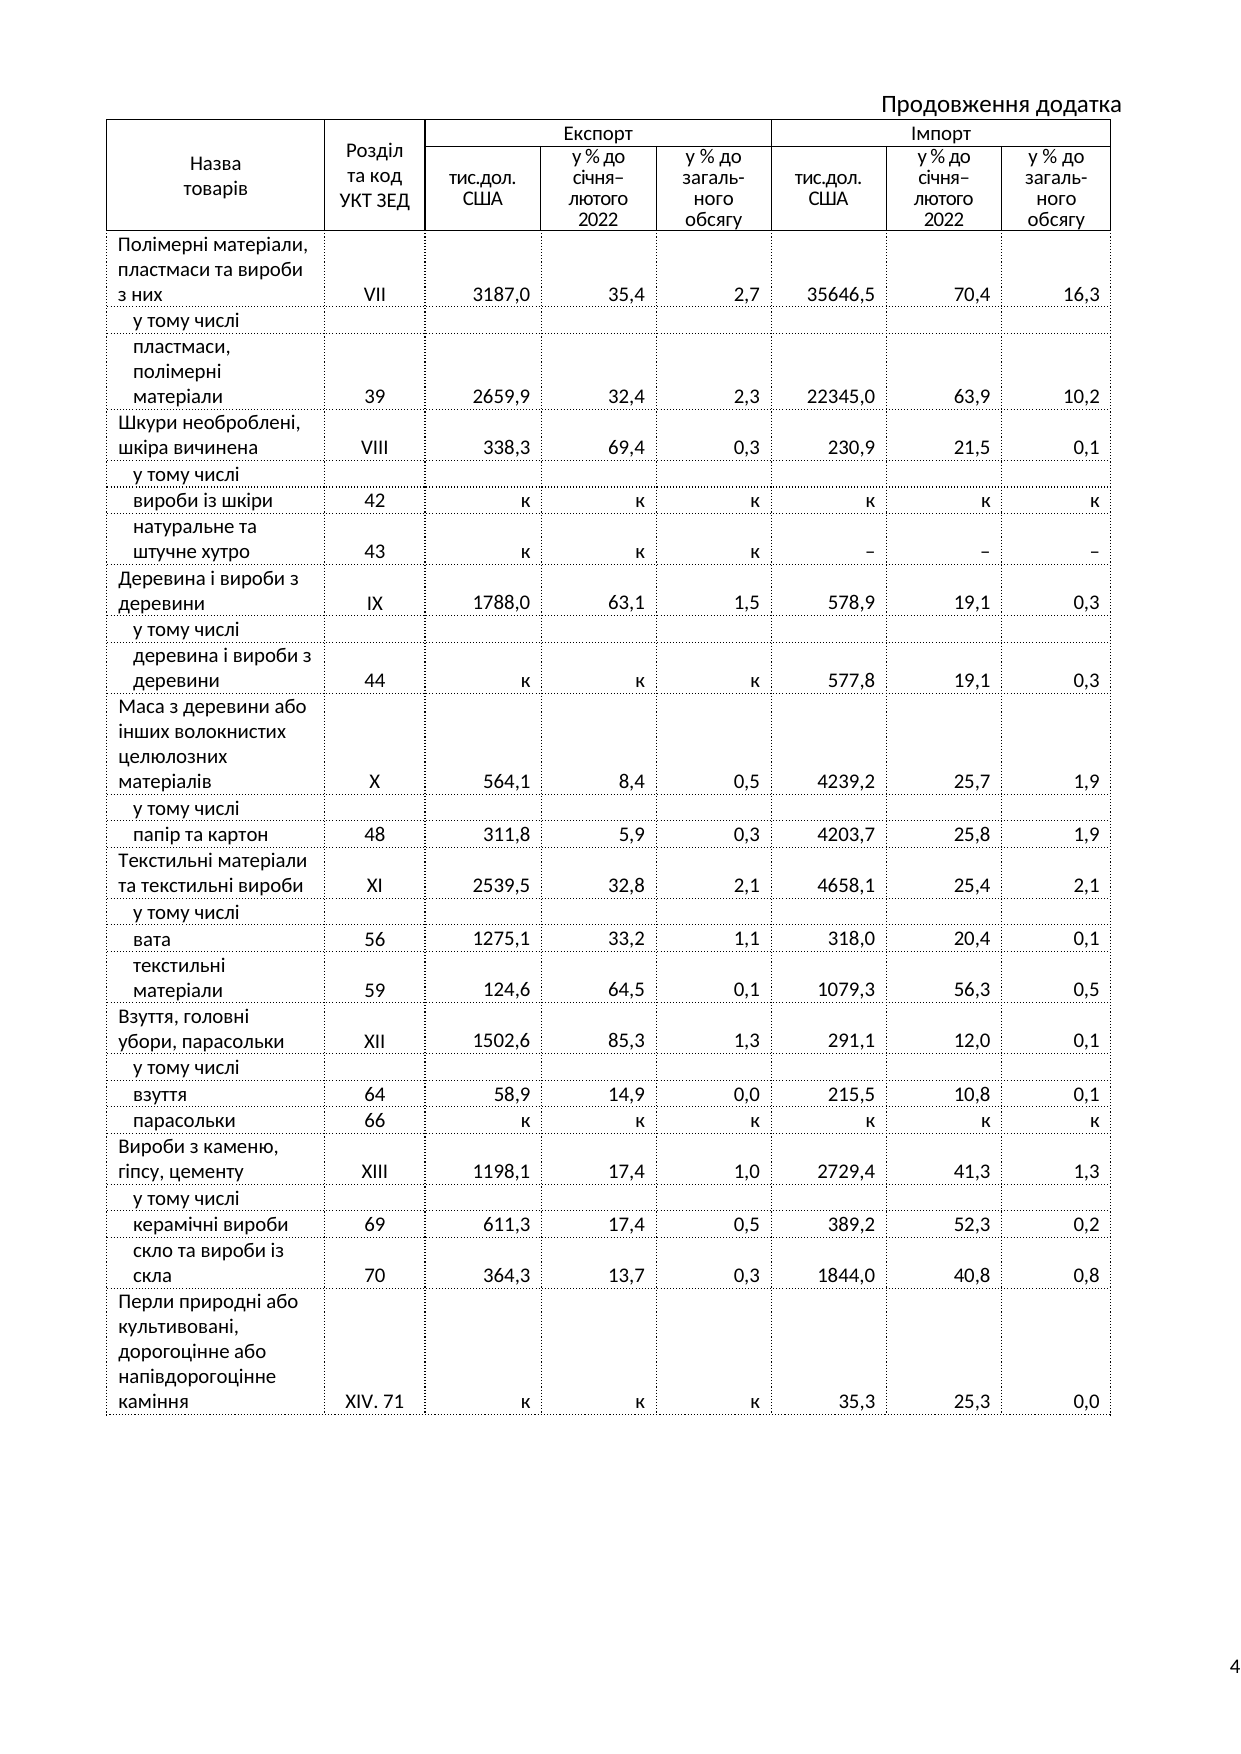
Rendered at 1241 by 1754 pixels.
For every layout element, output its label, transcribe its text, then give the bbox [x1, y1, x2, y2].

table_cell к [541, 642, 656, 693]
table_cell вироби із шкіри [107, 486, 324, 513]
table_cell [886, 1053, 1002, 1079]
table_cell 19,1 [886, 642, 1002, 693]
table_cell 32,8 [541, 847, 656, 898]
table_cell у % до загаль- ного обсягу [657, 147, 771, 230]
table_cell Текстильні матеріали та текстильні вироби [107, 847, 324, 898]
table_cell 32,4 [541, 333, 656, 409]
table_cell к [541, 486, 656, 513]
table_cell 69,4 [541, 409, 656, 460]
table_cell 2,1 [656, 847, 771, 898]
table_cell к [1002, 486, 1111, 513]
table_cell 1,0 [656, 1133, 771, 1184]
table_cell 0,8 [1002, 1237, 1111, 1288]
table_cell 2,7 [656, 231, 771, 306]
table_cell 1788,0 [425, 564, 541, 615]
table_header Назва товарів [107, 120, 324, 230]
table_cell 1844,0 [771, 1237, 886, 1288]
table_cell [771, 1184, 886, 1210]
table_cell IX [324, 564, 425, 615]
table_cell 22345,0 [771, 333, 886, 409]
table_cell 0,5 [656, 693, 771, 794]
table_cell 0,3 [656, 820, 771, 847]
table_cell [425, 898, 541, 924]
table_cell 1,9 [1002, 693, 1111, 794]
table_cell к [656, 1106, 771, 1133]
table_cell [656, 615, 771, 642]
table_cell [771, 794, 886, 820]
table_cell 20,4 [886, 924, 1002, 951]
table_cell 39 [324, 333, 425, 409]
table_cell 291,1 [771, 1002, 886, 1053]
table_cell 1198,1 [425, 1133, 541, 1184]
table_cell 2659,9 [425, 333, 541, 409]
table_cell к [541, 1288, 656, 1414]
table_cell 1079,3 [771, 951, 886, 1002]
table_cell 0,1 [1002, 1080, 1111, 1106]
table_cell 0,5 [656, 1210, 771, 1237]
table_cell 25,4 [886, 847, 1002, 898]
table_cell [886, 1184, 1002, 1210]
table_cell 1275,1 [425, 924, 541, 951]
table_cell 33,2 [541, 924, 656, 951]
table_cell [541, 1053, 656, 1079]
table_cell 1,5 [656, 564, 771, 615]
table_cell у % до загаль- ного обсягу [1002, 147, 1110, 230]
table_cell 0,0 [656, 1080, 771, 1106]
table_cell тис.дол. США [426, 147, 540, 230]
table_cell [425, 460, 541, 486]
table_cell к [886, 1106, 1002, 1133]
table_cell к [425, 486, 541, 513]
table_cell 578,9 [771, 564, 886, 615]
table_cell [886, 794, 1002, 820]
table_cell 0,3 [1002, 642, 1111, 693]
table_cell к [656, 513, 771, 564]
table_cell [541, 898, 656, 924]
table_cell [771, 615, 886, 642]
table_cell у тому числі [107, 794, 324, 820]
table_cell 2729,4 [771, 1133, 886, 1184]
table_cell к [541, 1106, 656, 1133]
table_cell 40,8 [886, 1237, 1002, 1288]
table_cell к [656, 1288, 771, 1414]
table_cell 35,4 [541, 231, 656, 306]
table_cell 42 [324, 486, 425, 513]
table_cell 8,4 [541, 693, 656, 794]
table_cell 338,3 [425, 409, 541, 460]
table_cell 35646,5 [771, 231, 886, 306]
table_cell 2539,5 [425, 847, 541, 898]
table_cell у тому числі [107, 898, 324, 924]
table_cell [324, 460, 425, 486]
table_cell 0,3 [1002, 564, 1111, 615]
table_cell Перли природні або культивовані, дорогоцінне або напівдорогоцінне каміння [107, 1288, 324, 1414]
table_cell 52,3 [886, 1210, 1002, 1237]
table_cell 4239,2 [771, 693, 886, 794]
table_cell [541, 306, 656, 333]
table_cell 2,1 [1002, 847, 1111, 898]
table_cell [1002, 898, 1111, 924]
table_cell 215,5 [771, 1080, 886, 1106]
table_cell – [771, 513, 886, 564]
table_cell [656, 794, 771, 820]
table_cell 63,1 [541, 564, 656, 615]
table_cell [886, 898, 1002, 924]
table_cell XIII [324, 1133, 425, 1184]
table_cell папір та картон [107, 820, 324, 847]
table_cell [541, 794, 656, 820]
table_cell [425, 615, 541, 642]
table_cell к [886, 486, 1002, 513]
table_cell 0,2 [1002, 1210, 1111, 1237]
table_cell тис.дол. США [772, 147, 886, 230]
table_cell к [425, 1106, 541, 1133]
table_cell 59 [324, 951, 425, 1002]
table_cell [771, 460, 886, 486]
table_cell к [656, 642, 771, 693]
table_cell [425, 306, 541, 333]
table_cell парасольки [107, 1106, 324, 1133]
table_cell X [324, 693, 425, 794]
table_cell у тому числі [107, 306, 324, 333]
table_cell взуття [107, 1080, 324, 1106]
table_cell 16,3 [1002, 231, 1111, 306]
table_cell 2,3 [656, 333, 771, 409]
table_cell 43 [324, 513, 425, 564]
table_cell 69 [324, 1210, 425, 1237]
table_cell VIII [324, 409, 425, 460]
table_cell Взуття, головні убори, парасольки [107, 1002, 324, 1053]
table_cell [656, 460, 771, 486]
table_cell [1002, 615, 1111, 642]
table_cell [1002, 794, 1111, 820]
table_cell к [771, 1106, 886, 1133]
table_cell скло та вироби із скла [107, 1237, 324, 1288]
table_header Імпорт [772, 120, 1110, 146]
table_header Експорт [426, 120, 771, 146]
table_cell у % до січня–лютого 2022 [887, 147, 1001, 230]
table_cell 41,3 [886, 1133, 1002, 1184]
table_cell 364,3 [425, 1237, 541, 1288]
table_cell [425, 1184, 541, 1210]
table_cell [656, 1184, 771, 1210]
table_cell к [425, 642, 541, 693]
table_cell VII [324, 231, 425, 306]
table_cell [324, 1184, 425, 1210]
table_cell к [1002, 1106, 1111, 1133]
table_cell 4658,1 [771, 847, 886, 898]
table_cell 0,1 [1002, 409, 1111, 460]
table_cell к [425, 513, 541, 564]
table_cell [1002, 1053, 1111, 1079]
table_cell 3187,0 [425, 231, 541, 306]
table_cell 564,1 [425, 693, 541, 794]
table_cell деревина і вироби з деревини [107, 642, 324, 693]
table_cell [541, 1184, 656, 1210]
table_cell 1,9 [1002, 820, 1111, 847]
table_cell 0,3 [656, 409, 771, 460]
table_cell [886, 306, 1002, 333]
table_header Розділ та код УКТ ЗЕД [325, 120, 424, 230]
table_cell к [656, 486, 771, 513]
table_cell 0,5 [1002, 951, 1111, 1002]
table_cell [324, 615, 425, 642]
table_cell 230,9 [771, 409, 886, 460]
table_cell у % до січня–лютого 2022 [541, 147, 656, 230]
table_cell 25,8 [886, 820, 1002, 847]
table_cell 25,7 [886, 693, 1002, 794]
text Продовження додатка [118, 89, 1122, 119]
table_cell 44 [324, 642, 425, 693]
table_cell [425, 1053, 541, 1079]
table_cell 58,9 [425, 1080, 541, 1106]
table_cell [425, 794, 541, 820]
table_cell Деревина і вироби з деревини [107, 564, 324, 615]
table_cell пластмаси, полімерні матеріали [107, 333, 324, 409]
table_cell Полімерні матеріали, пластмаси та вироби з них [107, 231, 324, 306]
table_cell 0,1 [656, 951, 771, 1002]
table_cell 25,3 [886, 1288, 1002, 1414]
table_cell 70 [324, 1237, 425, 1288]
table_cell ХI [324, 847, 425, 898]
table_cell [771, 306, 886, 333]
table_cell [324, 898, 425, 924]
table_cell [656, 306, 771, 333]
table_cell 611,3 [425, 1210, 541, 1237]
table_cell вата [107, 924, 324, 951]
table_cell 1,1 [656, 924, 771, 951]
table_cell 4203,7 [771, 820, 886, 847]
table_cell 1502,6 [425, 1002, 541, 1053]
table_cell к [425, 1288, 541, 1414]
table_cell 21,5 [886, 409, 1002, 460]
table_cell [771, 1053, 886, 1079]
table_cell 85,3 [541, 1002, 656, 1053]
table_cell [656, 1053, 771, 1079]
table_cell 10,2 [1002, 333, 1111, 409]
table_cell 389,2 [771, 1210, 886, 1237]
table_cell 124,6 [425, 951, 541, 1002]
table_cell 70,4 [886, 231, 1002, 306]
table_cell – [1002, 513, 1111, 564]
table_cell Маса з деревини або інших волокнистих целюлозних матеріалів [107, 693, 324, 794]
table_cell натуральне та штучне хутро [107, 513, 324, 564]
table_cell [1002, 460, 1111, 486]
table_cell у тому числі [107, 1184, 324, 1210]
table_cell [1002, 1184, 1111, 1210]
table_cell Шкури необроблені, шкіра вичинена [107, 409, 324, 460]
table_cell [886, 460, 1002, 486]
table_cell 0,1 [1002, 1002, 1111, 1053]
table_cell к [771, 486, 886, 513]
table_cell 17,4 [541, 1210, 656, 1237]
table_cell у тому числі [107, 1053, 324, 1079]
table_cell 0,1 [1002, 924, 1111, 951]
table_cell 63,9 [886, 333, 1002, 409]
table_cell Вироби з каменю, гіпсу, цементу [107, 1133, 324, 1184]
table_cell [541, 615, 656, 642]
table_cell [771, 898, 886, 924]
table_cell 0,0 [1002, 1288, 1111, 1414]
table_cell 64 [324, 1080, 425, 1106]
table_cell 318,0 [771, 924, 886, 951]
table_cell [886, 615, 1002, 642]
table_cell 12,0 [886, 1002, 1002, 1053]
table_cell текстильні матеріали [107, 951, 324, 1002]
table_cell 48 [324, 820, 425, 847]
table_cell керамічні вироби [107, 1210, 324, 1237]
table_cell 10,8 [886, 1080, 1002, 1106]
table_cell 0,3 [656, 1237, 771, 1288]
table_cell [656, 898, 771, 924]
table_cell 13,7 [541, 1237, 656, 1288]
table_cell 64,5 [541, 951, 656, 1002]
table_cell 56,3 [886, 951, 1002, 1002]
table_cell 1,3 [1002, 1133, 1111, 1184]
table_cell 17,4 [541, 1133, 656, 1184]
table_cell 577,8 [771, 642, 886, 693]
table_cell к [541, 513, 656, 564]
table_cell [1002, 306, 1111, 333]
table_cell у тому числі [107, 615, 324, 642]
table_cell [324, 1053, 425, 1079]
table_cell 35,3 [771, 1288, 886, 1414]
table_cell 19,1 [886, 564, 1002, 615]
table_cell 56 [324, 924, 425, 951]
table_cell [324, 794, 425, 820]
table_cell 311,8 [425, 820, 541, 847]
table_cell XII [324, 1002, 425, 1053]
table_cell [541, 460, 656, 486]
table_cell 14,9 [541, 1080, 656, 1106]
table_cell у тому числі [107, 460, 324, 486]
table_cell 1,3 [656, 1002, 771, 1053]
table_cell – [886, 513, 1002, 564]
table_cell 5,9 [541, 820, 656, 847]
table_cell 66 [324, 1106, 425, 1133]
table_cell [324, 306, 425, 333]
table_cell XIV. 71 [324, 1288, 425, 1414]
